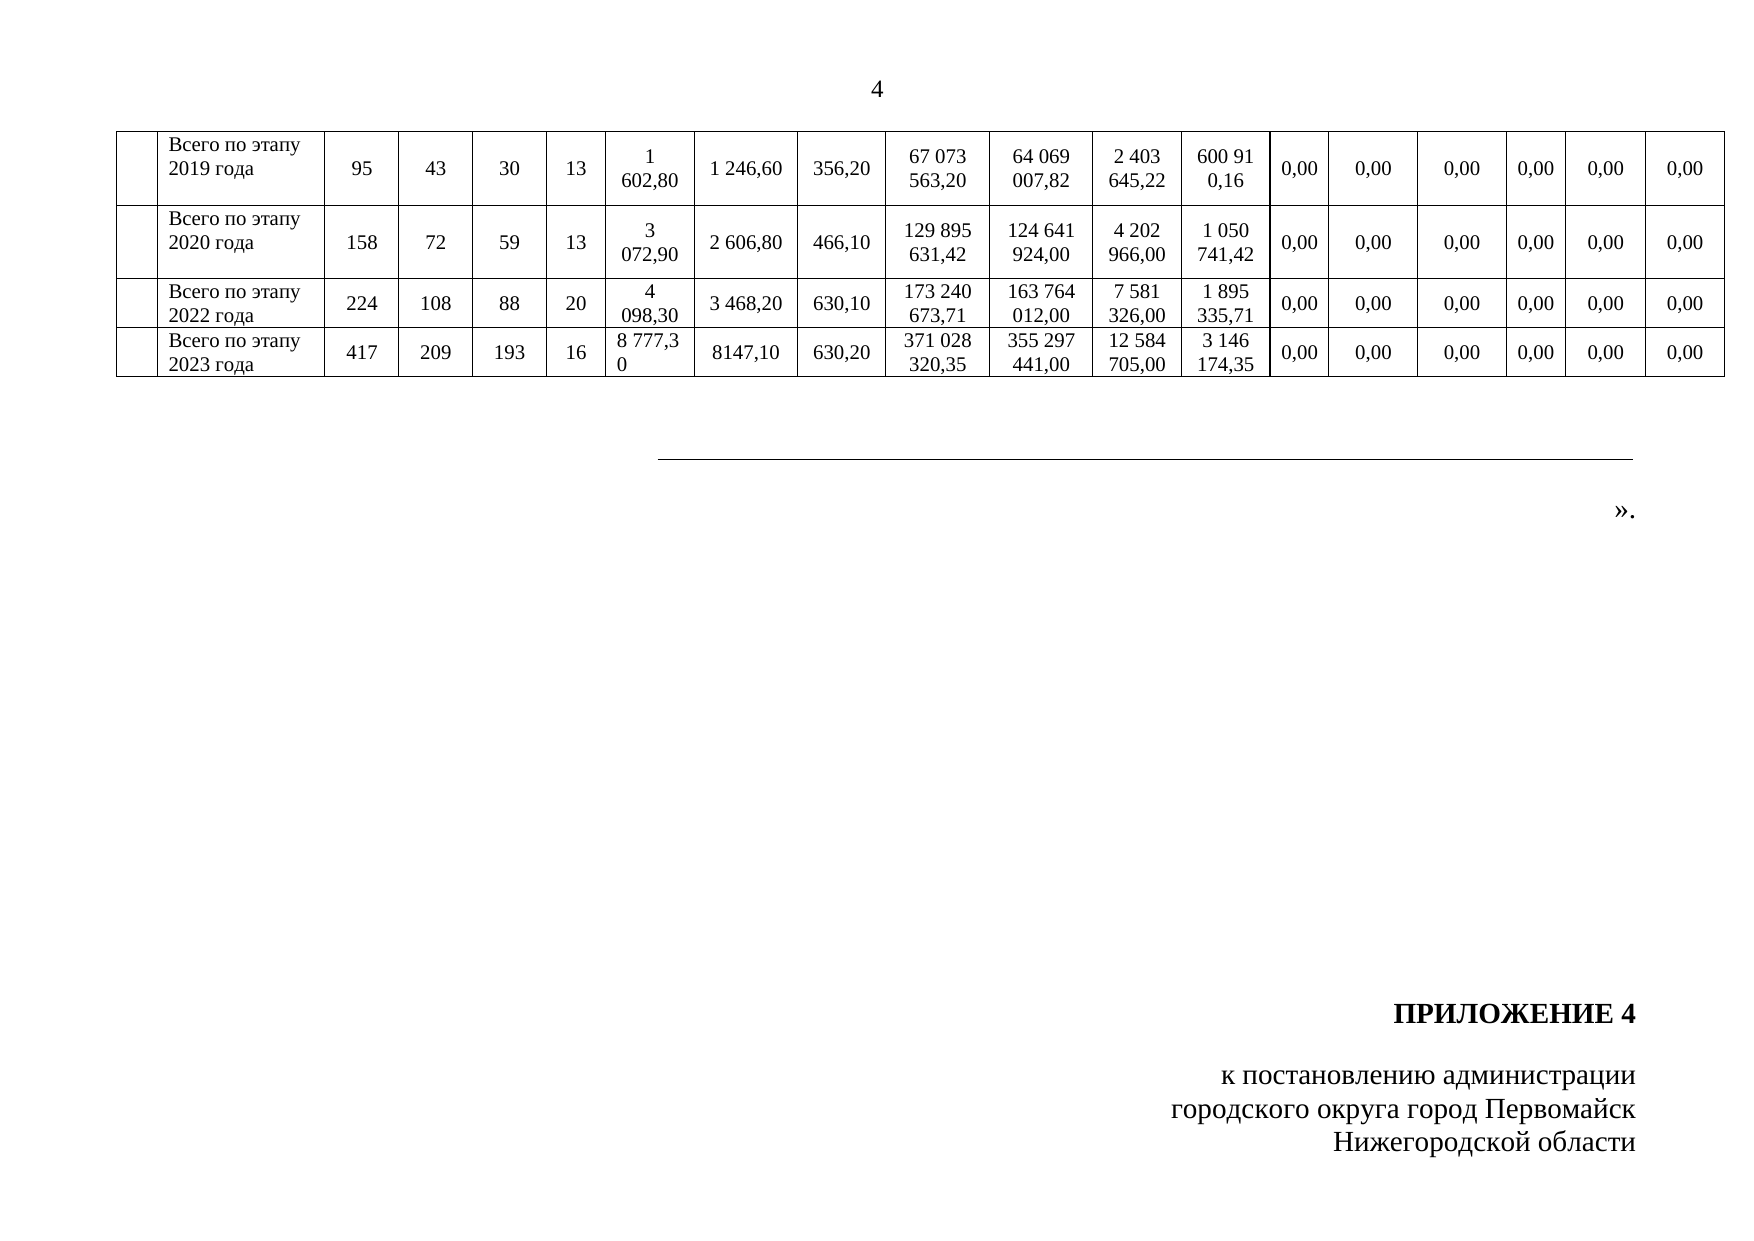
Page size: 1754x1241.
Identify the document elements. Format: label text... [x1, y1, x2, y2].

table_cell 129 895 631,42 [886, 206, 989, 278]
table_cell 630,10 [798, 279, 885, 327]
table_cell 0,00 [1507, 279, 1565, 327]
table_cell 2 403 645,22 [1093, 132, 1181, 204]
table_cell Всего по этапу 2020 года [158, 206, 324, 278]
table_cell 600 910,16 [1182, 132, 1269, 204]
table_cell 0,00 [1507, 132, 1565, 204]
table_cell 3 072,90 [606, 206, 694, 278]
table_cell 59 [473, 206, 546, 278]
table_cell 0,00 [1329, 328, 1417, 376]
table_cell 13 [547, 132, 605, 204]
table_cell 417 [325, 328, 398, 376]
table_cell Всего по этапу 2022 года [158, 279, 324, 327]
table_cell 0,00 [1566, 279, 1645, 327]
text городского округа город Первомайск [118, 1091, 1636, 1124]
table_cell Всего по этапу 2023 года [158, 328, 324, 376]
table_cell 0,00 [1418, 279, 1506, 327]
table_cell 1 050 741,42 [1182, 206, 1269, 278]
table_cell 0,00 [1507, 206, 1565, 278]
table_cell 43 [399, 132, 472, 204]
table_cell 4 202 966,00 [1093, 206, 1181, 278]
table_cell 0,00 [1271, 206, 1328, 278]
table_cell 0,00 [1418, 132, 1506, 204]
table_cell 124 641 924,00 [990, 206, 1092, 278]
table_cell [117, 279, 157, 327]
table_cell 355 297 441,00 [990, 328, 1092, 376]
table_cell 0,00 [1271, 279, 1328, 327]
table_cell 173 240 673,71 [886, 279, 989, 327]
table_cell 8147,10 [695, 328, 797, 376]
table_cell 0,00 [1566, 206, 1645, 278]
table_cell 0,00 [1566, 328, 1645, 376]
table_cell 0,00 [1646, 206, 1724, 278]
table_cell [117, 206, 157, 278]
table_cell 13 [547, 206, 605, 278]
table_cell 0,00 [1646, 132, 1724, 204]
text ». [118, 491, 1636, 525]
table_cell 0,00 [1329, 206, 1417, 278]
table_cell 0,00 [1329, 279, 1417, 327]
table_cell 466,10 [798, 206, 885, 278]
table_cell 2 606,80 [695, 206, 797, 278]
table_cell 0,00 [1646, 328, 1724, 376]
table_cell 4 098,30 [606, 279, 694, 327]
table_cell 224 [325, 279, 398, 327]
table_cell 0,00 [1271, 132, 1328, 204]
table_cell [117, 328, 157, 376]
table_cell 1 602,80 [606, 132, 694, 204]
table_cell 0,00 [1418, 328, 1506, 376]
table_cell 356,20 [798, 132, 885, 204]
table_cell 72 [399, 206, 472, 278]
table_cell 371 028 320,35 [886, 328, 989, 376]
table_cell 108 [399, 279, 472, 327]
table_cell 193 [473, 328, 546, 376]
table_cell [117, 132, 157, 204]
table_cell 3 468,20 [695, 279, 797, 327]
table_cell 30 [473, 132, 546, 204]
table_cell 0,00 [1329, 132, 1417, 204]
table_cell 1 246,60 [695, 132, 797, 204]
table_cell 3 146 174,35 [1182, 328, 1269, 376]
table_cell 88 [473, 279, 546, 327]
table_cell 64 069 007,82 [990, 132, 1092, 204]
table_cell 630,20 [798, 328, 885, 376]
table_cell 0,00 [1566, 132, 1645, 204]
table_cell 0,00 [1418, 206, 1506, 278]
table_cell 0,00 [1271, 328, 1328, 376]
table_cell 7 581 326,00 [1093, 279, 1181, 327]
table_cell 163 764 012,00 [990, 279, 1092, 327]
table_cell 20 [547, 279, 605, 327]
table_cell 12 584 705,00 [1093, 328, 1181, 376]
table_cell 0,00 [1507, 328, 1565, 376]
text Нижегородской области [118, 1124, 1636, 1158]
table_cell Всего по этапу 2019 года [158, 132, 324, 204]
table_cell 8 777,30 [606, 328, 694, 376]
table_cell 158 [325, 206, 398, 278]
table_cell 0,00 [1646, 279, 1724, 327]
table_cell 1 895 335,71 [1182, 279, 1269, 327]
text к постановлению администрации [118, 1057, 1636, 1091]
table_cell 67 073 563,20 [886, 132, 989, 204]
text ПРИЛОЖЕНИЕ 4 [118, 996, 1636, 1029]
table_cell 16 [547, 328, 605, 376]
table_cell 95 [325, 132, 398, 204]
table_cell 209 [399, 328, 472, 376]
